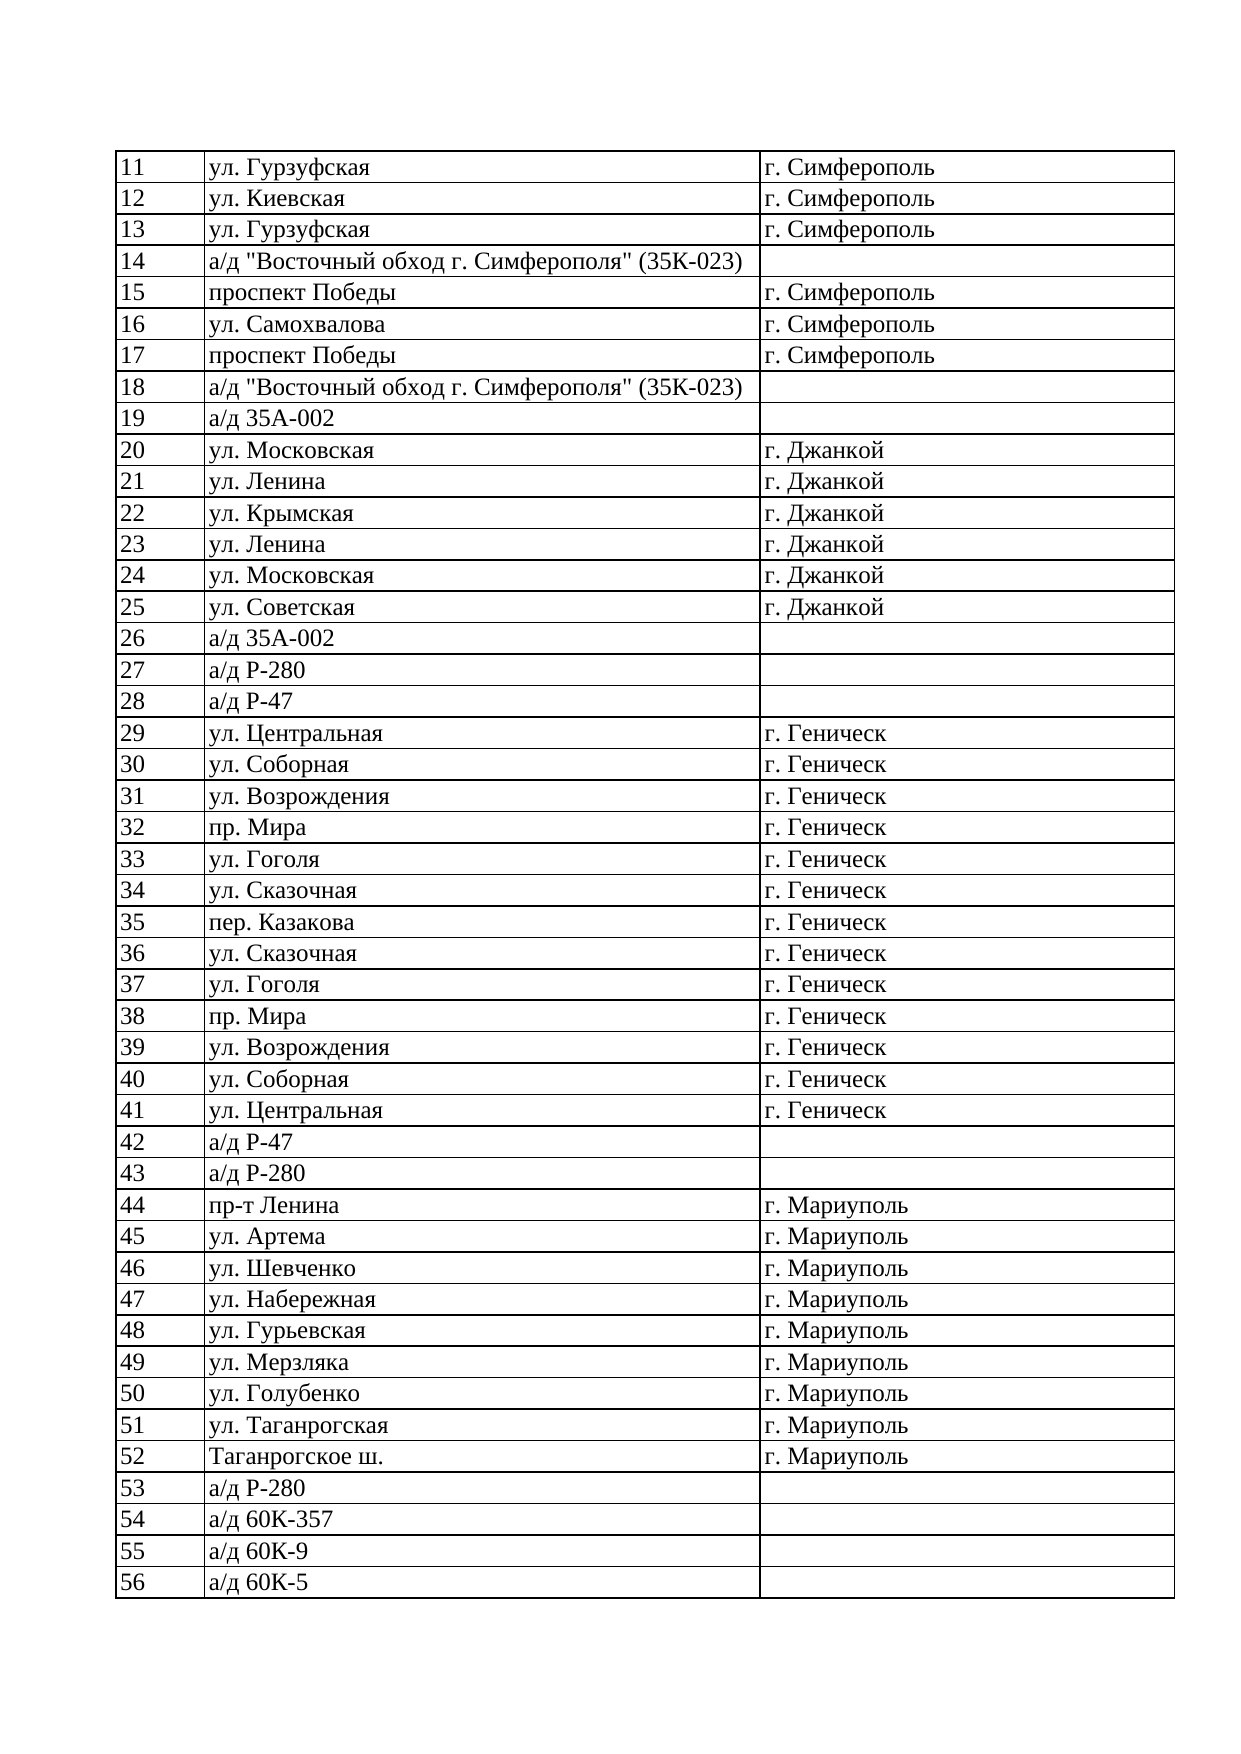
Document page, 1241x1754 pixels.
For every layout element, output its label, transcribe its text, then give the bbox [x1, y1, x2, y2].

table_cell 36 [117, 938, 204, 968]
table_cell ул. Гурзуфская [205, 152, 759, 181]
table_cell г. Геническ [761, 718, 1174, 748]
table_cell 20 [117, 435, 204, 464]
table_cell г. Мариуполь [761, 1316, 1174, 1345]
table_cell ул. Киевская [205, 183, 759, 213]
table_cell ул. Набережная [205, 1284, 759, 1314]
table_cell а/д 60К-9 [205, 1536, 759, 1566]
table_cell ул. Гурзуфская [205, 215, 759, 244]
table_cell 22 [117, 498, 204, 527]
table_cell 30 [117, 749, 204, 779]
table_cell 42 [117, 1127, 204, 1157]
table_cell [761, 1504, 1174, 1534]
table_cell ул. Гурьевская [205, 1316, 759, 1345]
table_cell 53 [117, 1473, 204, 1503]
table_cell а/д 35А-002 [205, 623, 759, 653]
table_cell проспект Победы [205, 340, 759, 370]
table_cell 45 [117, 1221, 204, 1251]
table_cell г. Геническ [761, 1095, 1174, 1125]
table_cell [761, 655, 1174, 685]
table_cell [761, 1567, 1174, 1597]
table_cell а/д 60К-357 [205, 1504, 759, 1534]
table_cell г. Геническ [761, 812, 1174, 842]
table_cell г. Мариуполь [761, 1253, 1174, 1282]
table_cell а/д 35А-002 [205, 403, 759, 433]
table_cell 29 [117, 718, 204, 748]
table_cell 41 [117, 1095, 204, 1125]
table_cell [761, 1473, 1174, 1503]
table_cell г. Мариуполь [761, 1221, 1174, 1251]
table_cell пр-т Ленина [205, 1190, 759, 1219]
table_cell г. Симферополь [761, 340, 1174, 370]
table_cell [761, 686, 1174, 716]
table_cell ул. Соборная [205, 1064, 759, 1094]
table_cell г. Геническ [761, 1001, 1174, 1031]
table_cell г. Симферополь [761, 277, 1174, 307]
table_cell г. Мариуполь [761, 1347, 1174, 1377]
table_cell г. Геническ [761, 749, 1174, 779]
table_cell 27 [117, 655, 204, 685]
table_cell [761, 403, 1174, 433]
table_cell [761, 1158, 1174, 1188]
table_cell 31 [117, 781, 204, 811]
table_cell г. Джанкой [761, 592, 1174, 622]
table_cell ул. Соборная [205, 749, 759, 779]
table_cell 50 [117, 1378, 204, 1408]
table_cell г. Джанкой [761, 561, 1174, 590]
table_cell 15 [117, 277, 204, 307]
table_cell 17 [117, 340, 204, 370]
table_cell 35 [117, 907, 204, 936]
table_cell ул. Артема [205, 1221, 759, 1251]
table_cell 25 [117, 592, 204, 622]
table_cell г. Геническ [761, 844, 1174, 873]
table_cell 13 [117, 215, 204, 244]
table_cell ул. Сказочная [205, 875, 759, 905]
table_cell г. Симферополь [761, 309, 1174, 339]
table_cell г. Геническ [761, 1064, 1174, 1094]
table_cell а/д Р-47 [205, 686, 759, 716]
table_cell г. Джанкой [761, 466, 1174, 496]
table_cell Таганрогское ш. [205, 1441, 759, 1471]
table_cell пр. Мира [205, 812, 759, 842]
table_cell ул. Центральная [205, 718, 759, 748]
table_cell ул. Московская [205, 435, 759, 464]
table_cell г. Геническ [761, 1032, 1174, 1062]
table_cell г. Симферополь [761, 183, 1174, 213]
table_cell [761, 246, 1174, 276]
table_cell 34 [117, 875, 204, 905]
table_cell г. Джанкой [761, 435, 1174, 464]
table_cell г. Геническ [761, 875, 1174, 905]
table_cell ул. Самохвалова [205, 309, 759, 339]
table_cell г. Мариуполь [761, 1190, 1174, 1219]
table_cell 14 [117, 246, 204, 276]
table_cell а/д Р-280 [205, 1473, 759, 1503]
table_cell ул. Гоголя [205, 844, 759, 873]
table_cell г. Геническ [761, 938, 1174, 968]
table_cell ул. Возрождения [205, 781, 759, 811]
table_cell [761, 1127, 1174, 1157]
table_cell ул. Центральная [205, 1095, 759, 1125]
table_cell г. Геническ [761, 781, 1174, 811]
table_cell ул. Мерзляка [205, 1347, 759, 1377]
table_cell а/д Р-280 [205, 1158, 759, 1188]
table_cell 33 [117, 844, 204, 873]
table_cell ул. Голубенко [205, 1378, 759, 1408]
table_cell г. Геническ [761, 970, 1174, 999]
table_cell ул. Московская [205, 561, 759, 590]
table_cell 11 [117, 152, 204, 181]
table_cell 12 [117, 183, 204, 213]
table_cell а/д "Восточный обход г. Симферополя" (35К-023) [205, 372, 759, 402]
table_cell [205, 246, 759, 276]
table_cell 40 [117, 1064, 204, 1094]
table_cell ул. Возрождения [205, 1032, 759, 1062]
table_cell ул. Крымская [205, 498, 759, 527]
table_cell пер. Казакова [205, 907, 759, 936]
table_cell [761, 1536, 1174, 1566]
table_cell г. Симферополь [761, 152, 1174, 181]
table_cell 44 [117, 1190, 204, 1219]
table_cell 46 [117, 1253, 204, 1282]
table_cell проспект Победы [205, 277, 759, 307]
table_cell пр. Мира [205, 1001, 759, 1031]
table_cell 23 [117, 529, 204, 559]
table_cell 54 [117, 1504, 204, 1534]
table_cell 51 [117, 1410, 204, 1440]
table_cell 47 [117, 1284, 204, 1314]
table_cell г. Джанкой [761, 498, 1174, 527]
table_cell 39 [117, 1032, 204, 1062]
table_cell ул. Шевченко [205, 1253, 759, 1282]
table_cell 49 [117, 1347, 204, 1377]
table_cell 48 [117, 1316, 204, 1345]
table_cell 18 [117, 372, 204, 402]
table_cell г. Мариуполь [761, 1441, 1174, 1471]
table_cell 55 [117, 1536, 204, 1566]
table_cell ул. Сказочная [205, 938, 759, 968]
table_cell 26 [117, 623, 204, 653]
table_cell а/д Р-280 [205, 655, 759, 685]
table_cell ул. Ленина [205, 466, 759, 496]
table_cell 38 [117, 1001, 204, 1031]
table_cell 28 [117, 686, 204, 716]
table_cell 32 [117, 812, 204, 842]
table_cell ул. Гоголя [205, 970, 759, 999]
table_cell [761, 372, 1174, 402]
table_cell г. Симферополь [761, 215, 1174, 244]
table_cell г. Мариуполь [761, 1378, 1174, 1408]
table_cell г. Геническ [761, 907, 1174, 936]
table_cell ул. Ленина [205, 529, 759, 559]
table_cell 19 [117, 403, 204, 433]
table_cell 16 [117, 309, 204, 339]
table_cell 56 [117, 1567, 204, 1597]
table_cell 21 [117, 466, 204, 496]
table_cell 24 [117, 561, 204, 590]
table_cell ул. Таганрогская [205, 1410, 759, 1440]
table_cell [761, 623, 1174, 653]
table_cell 37 [117, 970, 204, 999]
table_cell ул. Советская [205, 592, 759, 622]
table_cell г. Мариуполь [761, 1284, 1174, 1314]
table_cell г. Мариуполь [761, 1410, 1174, 1440]
table_cell 43 [117, 1158, 204, 1188]
table_cell 52 [117, 1441, 204, 1471]
table_cell а/д 60К-5 [205, 1567, 759, 1597]
table_cell а/д Р-47 [205, 1127, 759, 1157]
table_cell г. Джанкой [761, 529, 1174, 559]
